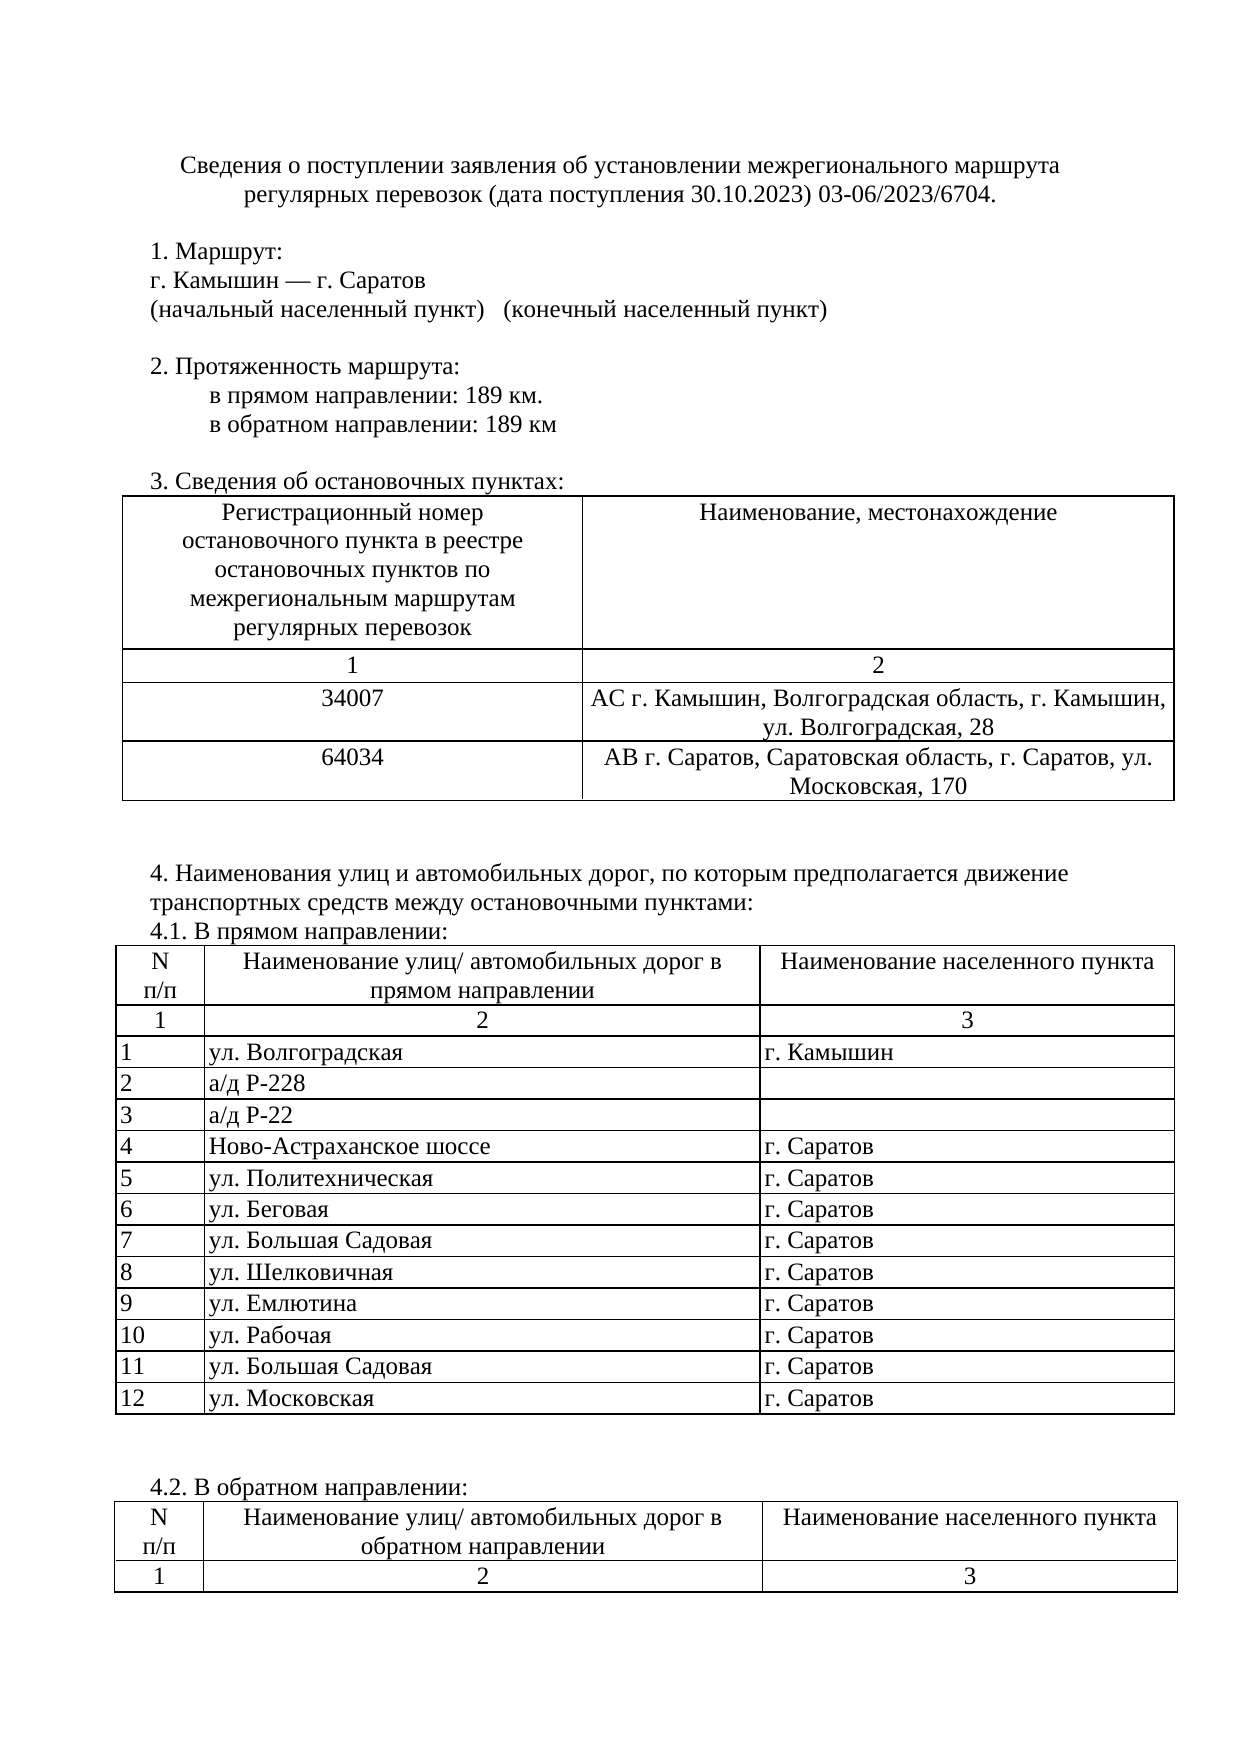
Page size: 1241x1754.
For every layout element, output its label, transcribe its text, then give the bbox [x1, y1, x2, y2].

text 4. Наименования улиц и автомобильных дорог, по которым предполагается движение транспортных средств между остановочными пунктами: [150, 858, 1090, 916]
table_cell 7 [117, 1226, 204, 1256]
table_cell 6 [117, 1194, 204, 1224]
table_header Наименование улиц/ автомобильных дорог в обратном направлении [204, 1502, 762, 1560]
table_header Наименование населенного пункта [761, 946, 1174, 1004]
table_cell г. Саратов [761, 1194, 1174, 1224]
table_cell 8 [117, 1257, 204, 1287]
text 2. Протяженность маршрута: [150, 351, 1090, 380]
table_cell г. Саратов [761, 1352, 1174, 1381]
text 3. Сведения об остановочных пунктах: [150, 466, 1090, 495]
table_cell 11 [117, 1352, 204, 1381]
table_cell г. Саратов [761, 1163, 1174, 1193]
text 1. Маршрут: [150, 236, 1090, 265]
table_cell 5 [117, 1163, 204, 1193]
table_cell ул. Волгоградская [205, 1037, 759, 1067]
table_cell Ново-Астраханское шоссе [205, 1131, 759, 1161]
table_cell 3 [117, 1100, 204, 1130]
table_cell 1 [117, 1006, 204, 1035]
text 4.2. В обратном направлении: [150, 1472, 1090, 1501]
table_cell 12 [117, 1383, 204, 1413]
table_cell 2 [117, 1068, 204, 1098]
table_cell а/д Р-22 [205, 1100, 759, 1130]
table_cell 3 [761, 1006, 1174, 1035]
table_cell ул. Политехническая [205, 1163, 759, 1193]
table_cell [761, 1068, 1174, 1098]
table_cell 2 [205, 1006, 759, 1035]
table_cell г. Камышин [761, 1037, 1174, 1067]
table_cell 1 [123, 650, 582, 681]
table_cell г. Саратов [761, 1383, 1174, 1413]
table_cell 34007 [123, 683, 582, 740]
table_cell г. Саратов [761, 1131, 1174, 1161]
table_cell ул. Шелковичная [205, 1257, 759, 1287]
table_cell 64034 [123, 742, 582, 799]
table_cell ул. Беговая [205, 1194, 759, 1224]
table_cell ул. Емлютина [205, 1289, 759, 1318]
table_cell г. Саратов [761, 1226, 1174, 1256]
table_cell ул. Большая Садовая [205, 1352, 759, 1381]
table_cell 10 [117, 1320, 204, 1350]
table_cell АС г. Камышин, Волгоградская область, г. Камышин, ул. Волгоградская, 28 [583, 683, 1173, 740]
table_header Наименование населенного пункта [763, 1502, 1177, 1560]
table_header N п/п [117, 946, 204, 1004]
table_cell ул. Рабочая [205, 1320, 759, 1350]
table_cell 1 [115, 1561, 203, 1591]
text 4.1. В прямом направлении: [150, 916, 1090, 945]
text в обратном направлении: 189 км [150, 409, 1090, 437]
text г. Камышин — г. Саратов [150, 265, 1090, 294]
table_cell 9 [117, 1289, 204, 1318]
table_cell 3 [763, 1560, 1177, 1591]
table_cell АВ г. Саратов, Саратовская область, г. Саратов, ул. Московская, 170 [583, 742, 1173, 799]
table_cell 2 [204, 1561, 762, 1591]
table_cell [761, 1100, 1174, 1130]
text в прямом направлении: 189 км. [150, 380, 1090, 409]
table_cell ул. Большая Садовая [205, 1226, 759, 1256]
table_cell 2 [583, 650, 1173, 681]
table_cell ул. Московская [205, 1383, 759, 1413]
table_header Наименование улиц/ автомобильных дорог в прямом направлении [205, 946, 759, 1004]
text (начальный населенный пункт) (конечный населенный пункт) [150, 294, 1090, 322]
table_cell 1 [117, 1037, 204, 1067]
table_header Наименование, местонахождение [583, 497, 1173, 648]
table_header N п/п [115, 1502, 203, 1560]
table_header Регистрационный номер остановочного пункта в реестре остановочных пунктов по межрегиональным маршрутам регулярных перевозок [123, 497, 582, 648]
text Сведения о поступлении заявления об установлении межрегионального маршрута регулярных перевозок (дата поступления 30.10.2023) 03-06/2023/6704. [150, 150, 1090, 207]
table_cell г. Саратов [761, 1320, 1174, 1350]
table_cell г. Саратов [761, 1289, 1174, 1318]
table_cell а/д Р-228 [205, 1068, 759, 1098]
table_cell 4 [117, 1131, 204, 1161]
table_cell г. Саратов [761, 1257, 1174, 1287]
